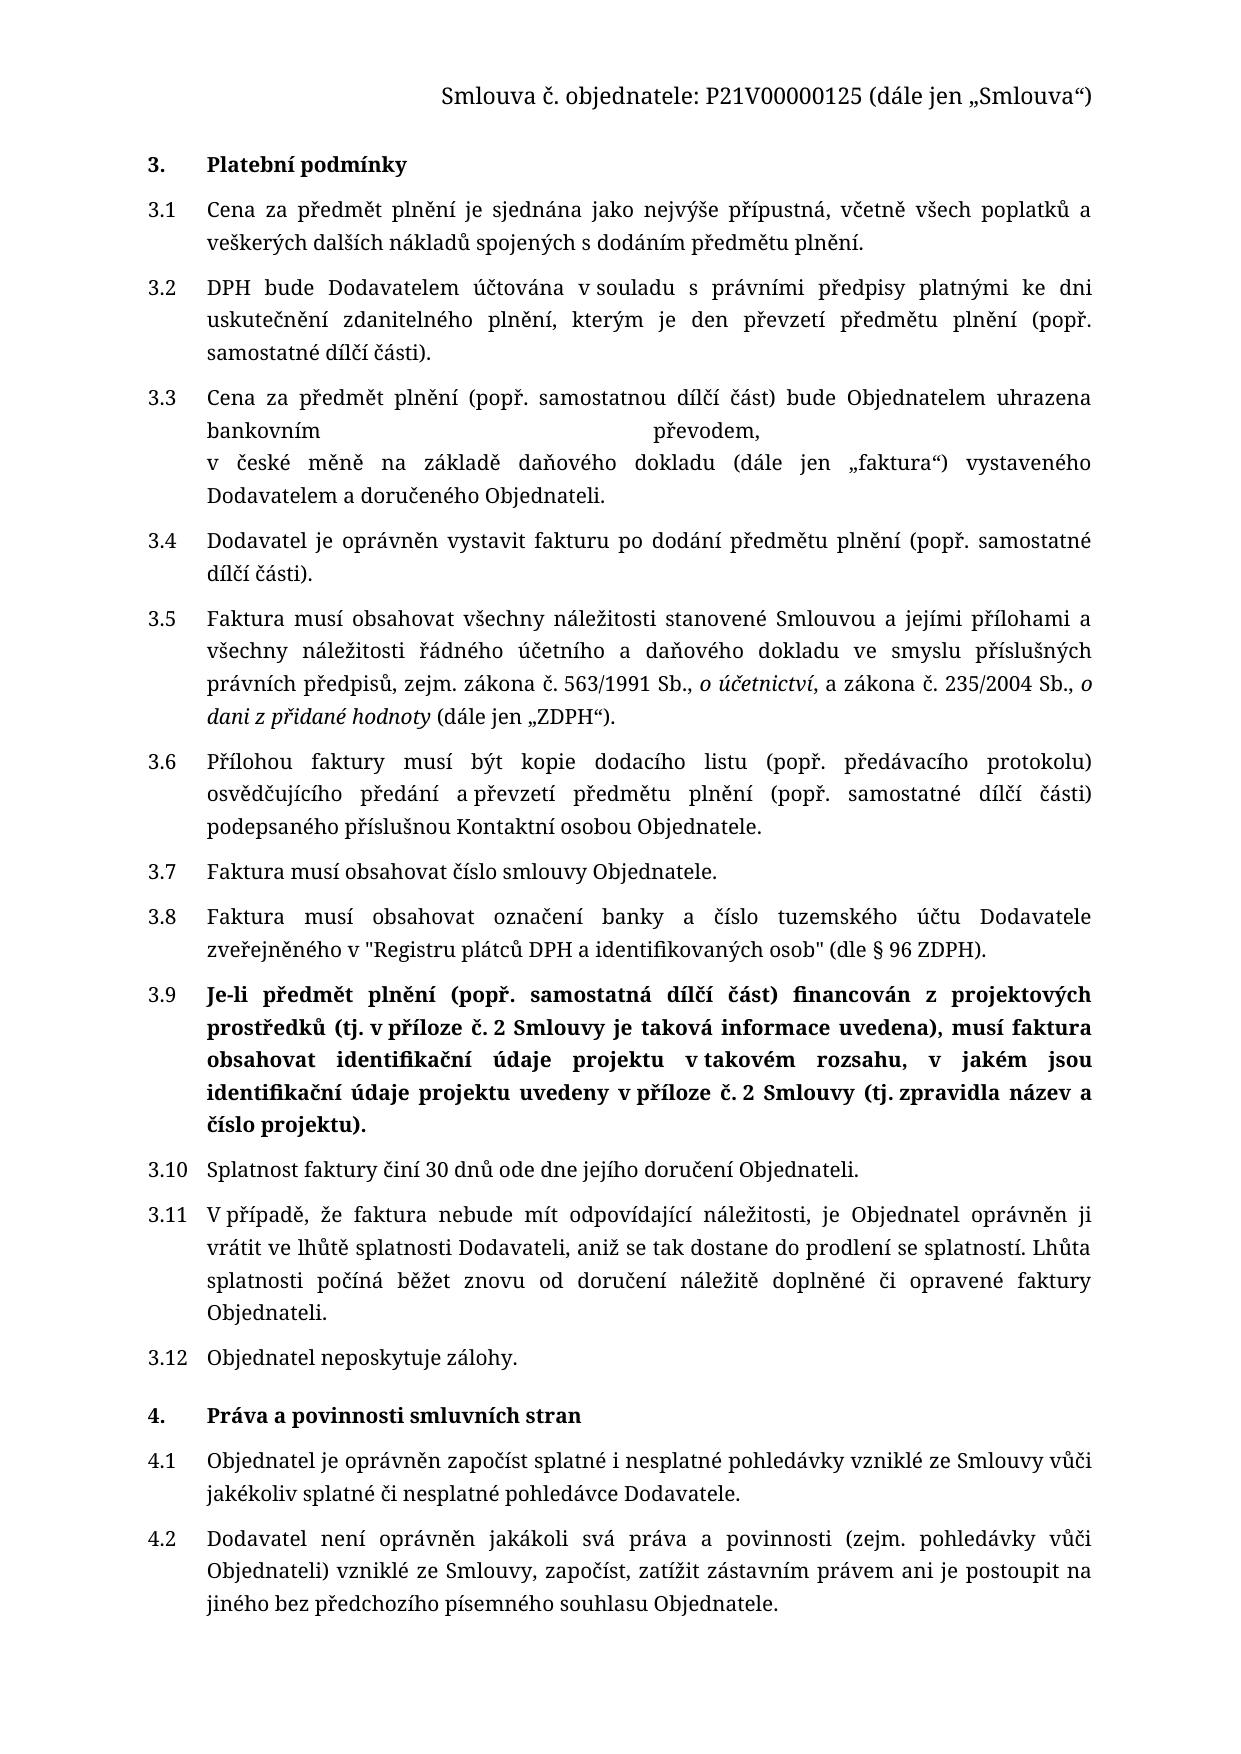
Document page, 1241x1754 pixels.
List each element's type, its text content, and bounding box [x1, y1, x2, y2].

list Dodavatel není oprávněn jakákoli svá práva a povinnosti (zejm. pohledávky vůči Objednateli) vzniklé ze Smlouvy, započíst, zatížit zástavním právem ani je postoupit na jiného bez předchozího písemného souhlasu Objednatele. [148, 1524, 1093, 1618]
list Dodavatel je oprávněn vystavit fakturu po dodání předmětu plnění (popř. samostatné dílčí části). [148, 526, 1093, 587]
list Je-li předmět plnění (popř. samostatná dílčí část) financován z projektových prostředků (tj. v příloze č. 2 Smlouvy je taková informace uvedena), musí faktura obsahovat identifikační údaje projektu v takovém rozsahu, v jakém jsou identifikační údaje projektu uvedeny v příloze č. 2 Smlouvy (tj. zpravidla název a číslo projektu). [148, 980, 1093, 1139]
list Přílohou faktury musí být kopie dodacího listu (popř. předávacího protokolu) osvědčujícího předání a převzetí předmětu plnění (popř. samostatné dílčí části) podepsaného příslušnou Kontaktní osobou Objednatele. [148, 747, 1093, 841]
list Faktura musí obsahovat číslo smlouvy Objednatele. [148, 857, 1093, 886]
list Splatnost faktury činí 30 dnů ode dne jejího doručení Objednateli. [148, 1156, 1093, 1184]
list Cena za předmět plnění (popř. samostatnou dílčí část) bude Objednatelem uhrazena bankovním převodem, v české měně na základě daňového dokladu (dále jen „faktura“) vystaveného Dodavatelem a doručeného Objednateli. [148, 383, 1093, 509]
list Cena za předmět plnění je sjednána jako nejvýše přípustná, včetně všech poplatků a veškerých dalších nákladů spojených s dodáním předmětu plnění. [148, 195, 1093, 256]
list Faktura musí obsahovat všechny náležitosti stanovené Smlouvou a jejími přílohami a všechny náležitosti řádného účetního a daňového dokladu ve smyslu příslušných právních předpisů, zejm. zákona č. 563/1991 Sb., o účetnictví, a zákona č. 235/2004 Sb., o dani z přidané hodnoty (dále jen „ZDPH“). [148, 604, 1093, 730]
list Platební podmínky [148, 150, 1093, 179]
list DPH bude Dodavatelem účtována v souladu s právními předpisy platnými ke dni uskutečnění zdanitelného plnění, kterým je den převzetí předmětu plnění (popř. samostatné dílčí části). [148, 273, 1093, 367]
list V případě, že faktura nebude mít odpovídající náležitosti, je Objednatel oprávněn ji vrátit ve lhůtě splatnosti Dodavateli, aniž se tak dostane do prodlení se splatností. Lhůta splatnosti počíná běžet znovu od doručení náležitě doplněné či opravené faktury Objednateli. [148, 1201, 1093, 1327]
list Práva a povinnosti smluvních stran [148, 1401, 1093, 1429]
list Faktura musí obsahovat označení banky a číslo tuzemského účtu Dodavatele zveřejněného v "Registru plátců DPH a identifikovaných osob" (dle § 96 ZDPH). [148, 902, 1093, 963]
list Objednatel neposkytuje zálohy. [148, 1343, 1093, 1372]
list Objednatel je oprávněn započíst splatné i nesplatné pohledávky vzniklé ze Smlouvy vůči jakékoliv splatné či nesplatné pohledávce Dodavatele. [148, 1446, 1093, 1507]
